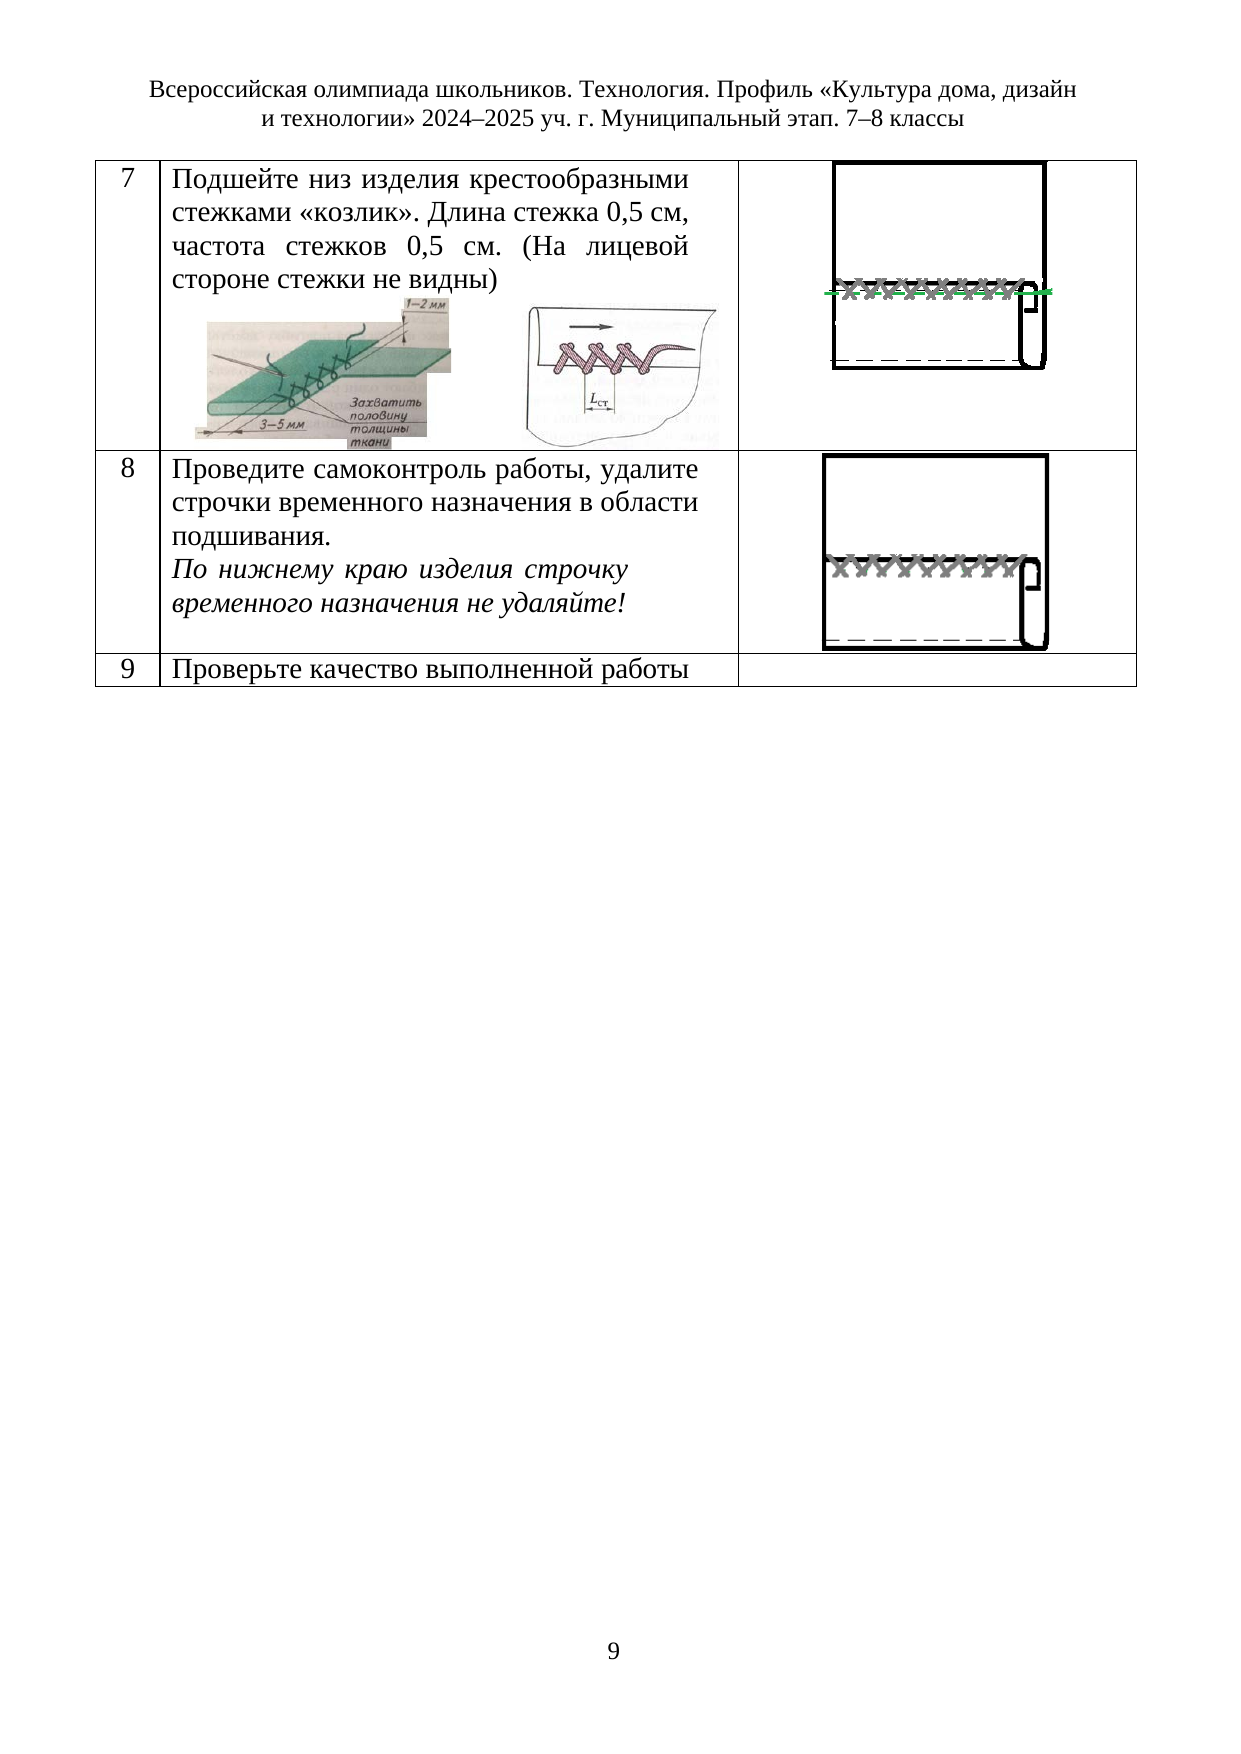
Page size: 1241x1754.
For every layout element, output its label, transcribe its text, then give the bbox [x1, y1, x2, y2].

table_header [739, 161, 1136, 450]
picture [821, 453, 1050, 651]
table_cell 8 [96, 451, 159, 652]
picture [824, 161, 1053, 370]
picture [193, 295, 452, 450]
picture [521, 303, 720, 450]
table_cell Проведите самоконтроль работы, удалите строчки временного назначения в области подшивания. По нижнему краю изделия строчку временного назначения не удаляйте! [161, 451, 738, 652]
table_header Подшейте низ изделия крестообразными стежками «козлик». Длина стежка 0,5 см, частота стежков 0,5 см. (На лицевой стороне стежки не видны) [161, 161, 738, 450]
table_header 7 [96, 161, 159, 450]
table_cell 9 [96, 654, 159, 686]
table_cell Проверьте качество выполненной работы [161, 654, 738, 686]
table_cell [739, 451, 1136, 652]
table_cell [739, 654, 1136, 686]
